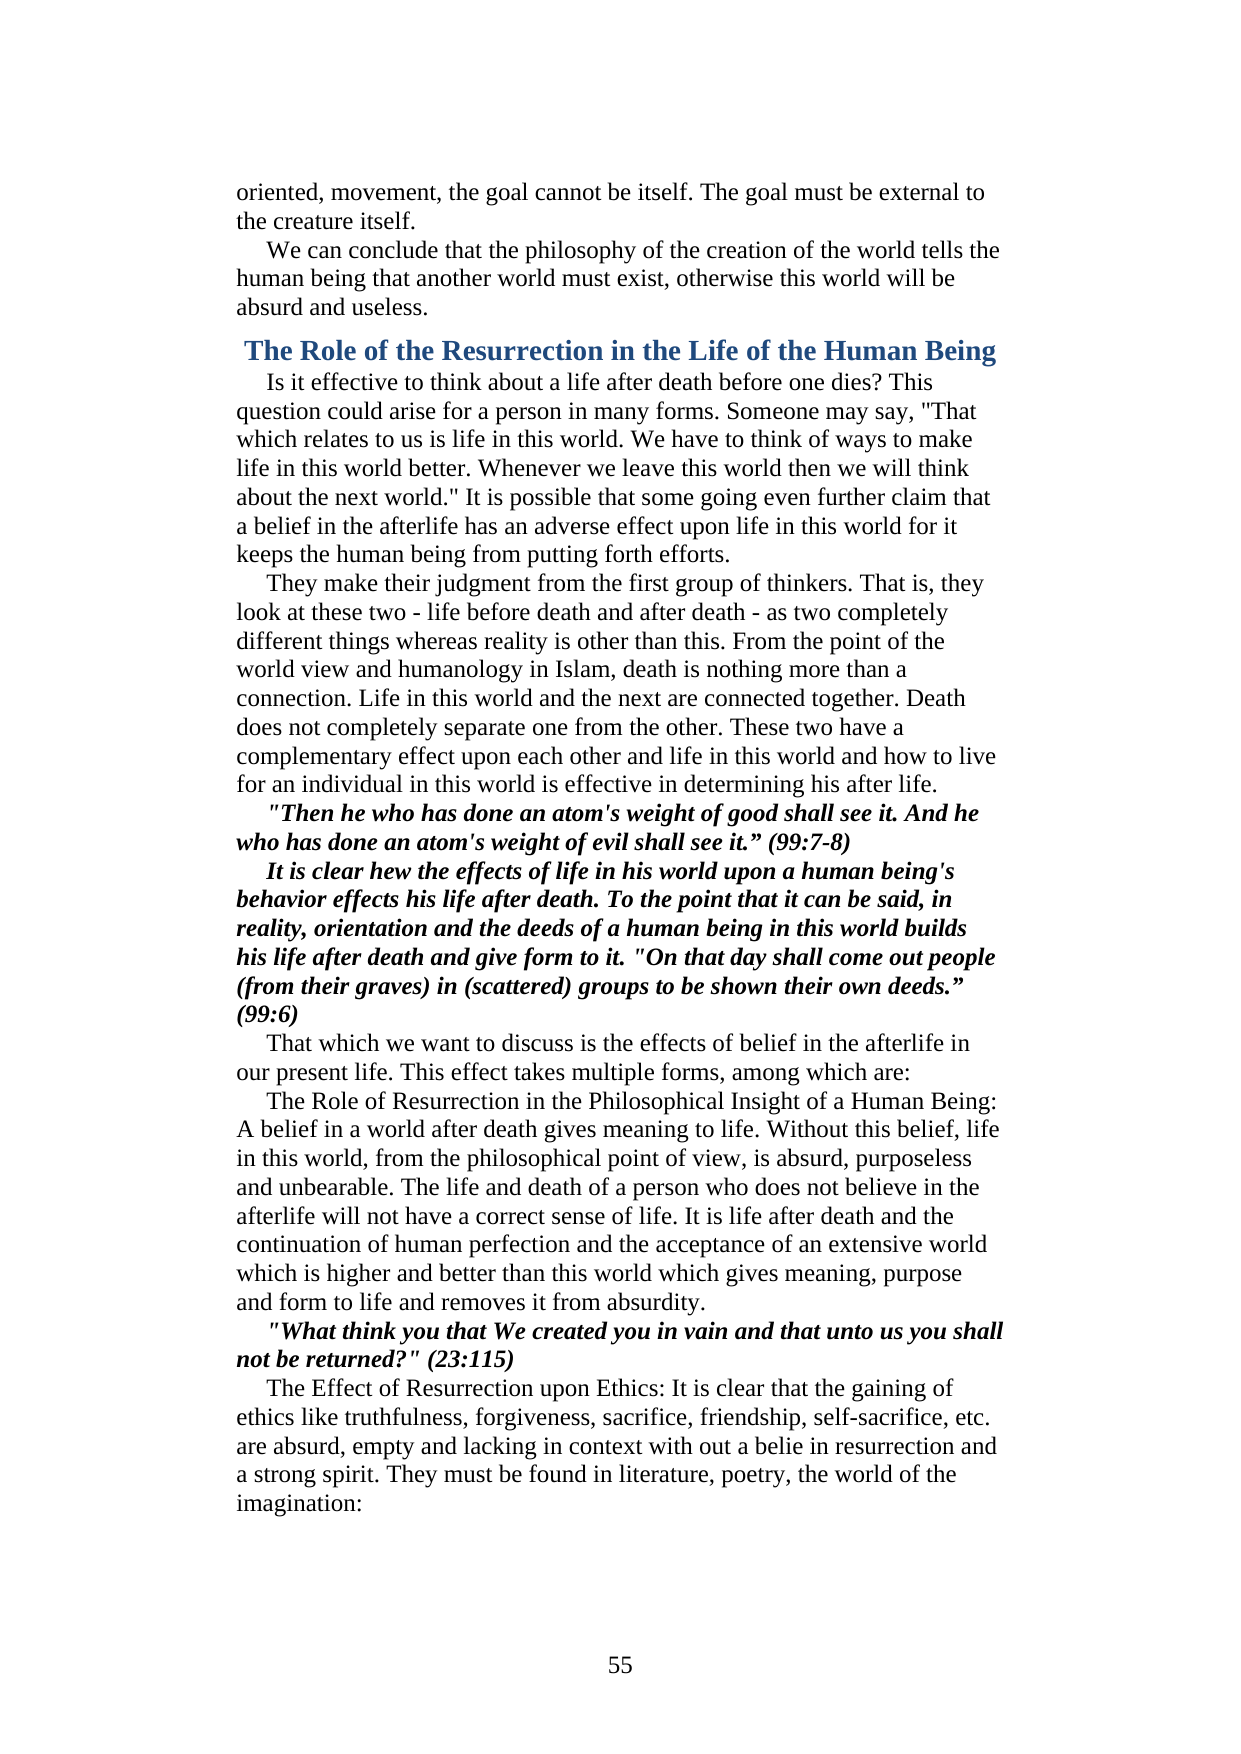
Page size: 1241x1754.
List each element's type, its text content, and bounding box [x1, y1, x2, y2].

text It is clear hew the effects of life in his world upon a human being's behavior effects his life after death. To the point that it can be said, in reality, orientation and the deeds of a human being in this world builds his life after death and give form to it. "On that day shall come out people (from their graves) in (scattered) groups to be shown their own deeds.” (99:6) [236, 856, 1004, 1028]
text We can conclude that the philosophy of the creation of the world tells the human being that another world must exist, otherwise this world will be absurd and useless. [236, 235, 1004, 321]
text The Effect of Resurrection upon Ethics: It is clear that the gaining of ethics like truthfulness, forgiveness, sacrifice, friendship, self-sacrifice, etc. are absurd, empty and lacking in context with out a belie in resurrection and a strong spirit. They must be found in literature, poetry, the world of the imagination: [236, 1373, 1004, 1517]
text The Role of Resurrection in the Philosophical Insight of a Human Being: A belief in a world after death gives meaning to life. Without this belief, life in this world, from the philosophical point of view, is absurd, purposeless and unbearable. The life and death of a person who does not believe in the afterlife will not have a correct sense of life. It is life after death and the continuation of human perfection and the acceptance of an extensive world which is higher and better than this world which gives meaning, purpose and form to life and removes it from absurdity. [236, 1086, 1004, 1316]
text They make their judgment from the first group of thinkers. That is, they look at these two - life before death and after death - as two completely different things whereas reality is other than this. From the point of the world view and humanology in Islam, death is nothing more than a connection. Life in this world and the next are connected together. Death does not completely separate one from the other. These two have a complementary effect upon each other and life in this world and how to live for an individual in this world is effective in determining his after life. [236, 568, 1004, 798]
text "What think you that We created you in vain and that unto us you shall not be returned?" (23:115) [236, 1316, 1004, 1373]
subtitle The Role of the Resurrection in the Life of the Human Being [236, 333, 1004, 367]
text Is it effective to think about a life after death before one dies? This question could arise for a person in many forms. Someone may say, "That which relates to us is life in this world. We have to think of ways to make life in this world better. Whenever we leave this world then we will think about the next world." It is possible that some going even further claim that a belief in the afterlife has an adverse effect upon life in this world for it keeps the human being from putting forth efforts. [236, 367, 1004, 568]
text "Then he who has done an atom's weight of good shall see it. And he who has done an atom's weight of evil shall see it.” (99:7-8) [236, 798, 1004, 856]
text That which we want to discuss is the effects of belief in the afterlife in our present life. This effect takes multiple forms, among which are: [236, 1028, 1004, 1086]
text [236, 177, 1004, 235]
